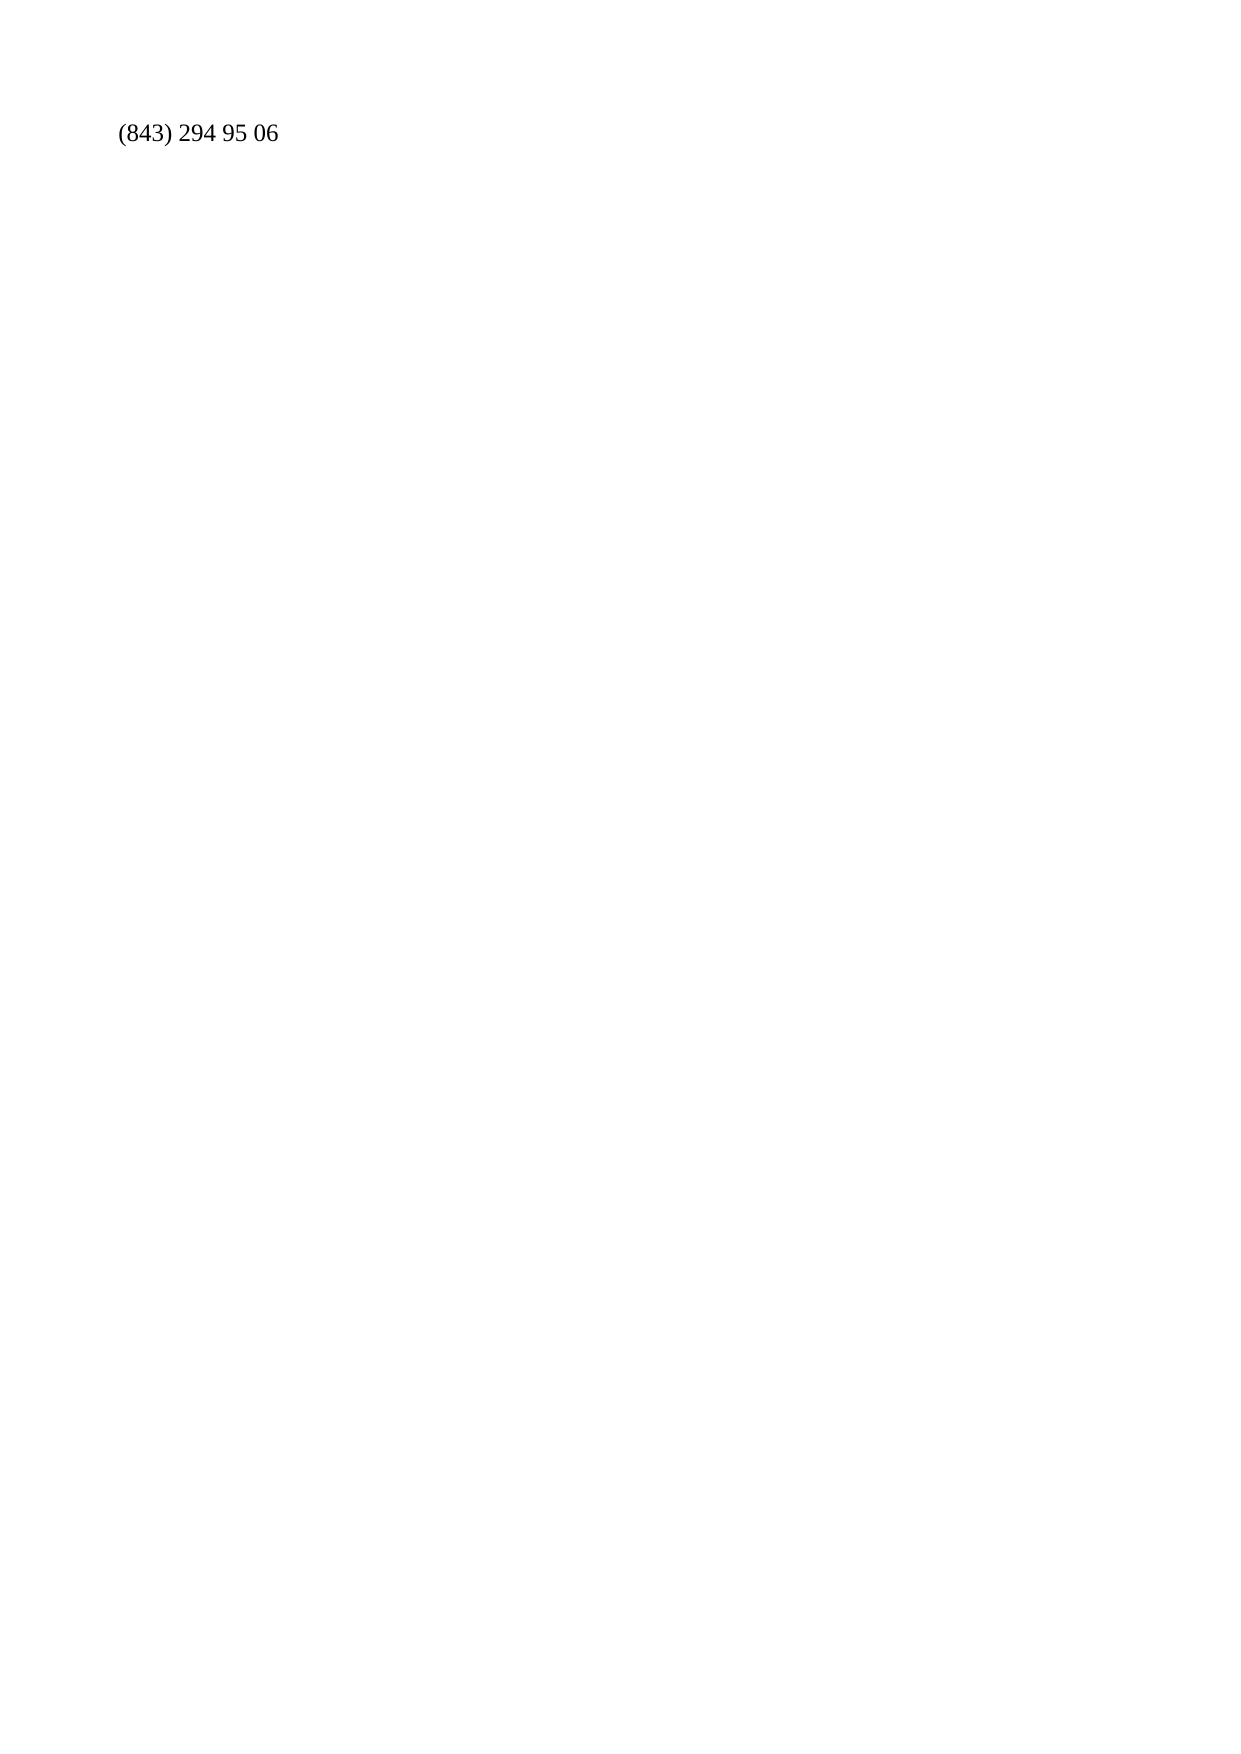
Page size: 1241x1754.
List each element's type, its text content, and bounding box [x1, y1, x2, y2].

text (843) 294 95 06 [118, 118, 1181, 147]
